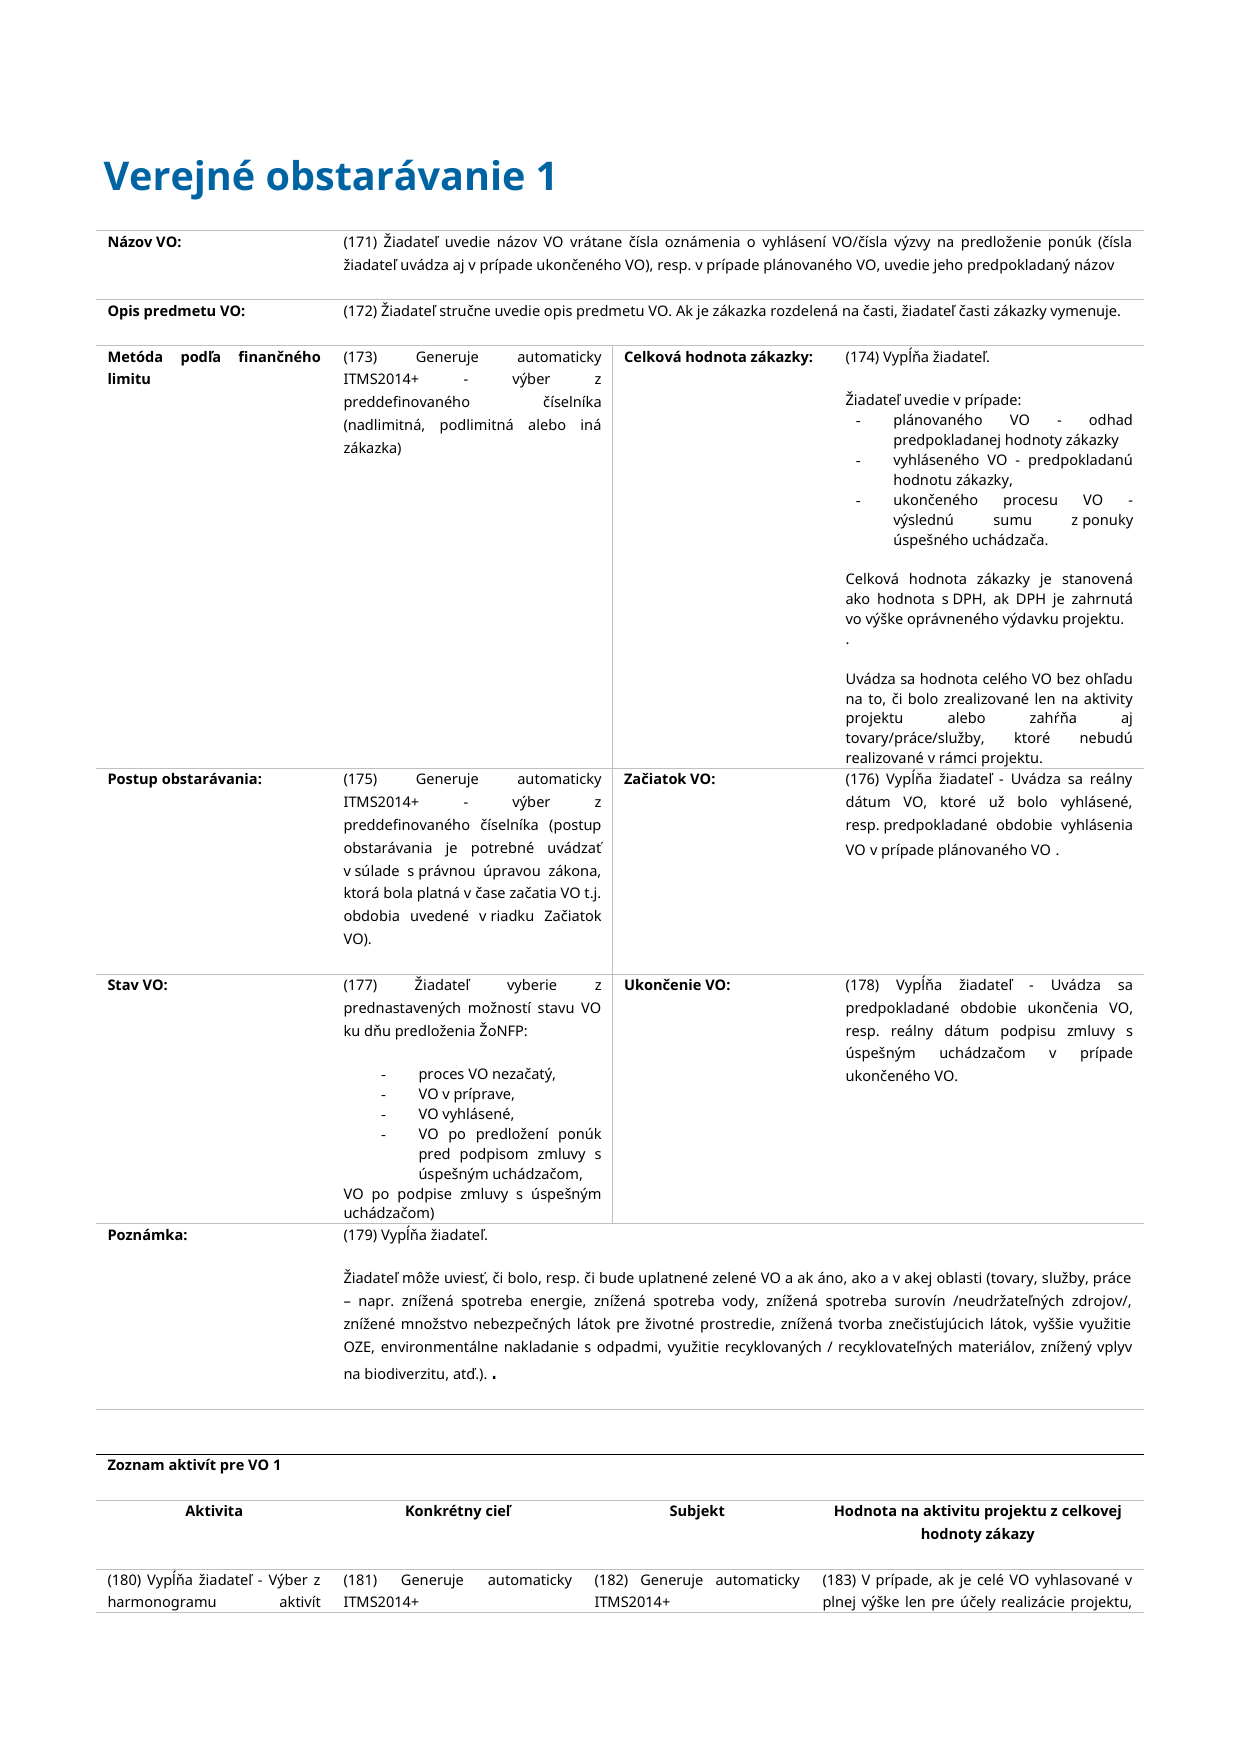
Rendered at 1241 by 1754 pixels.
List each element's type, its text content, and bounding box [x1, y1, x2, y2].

table_cell (177) Žiadateľ vyberie z prednastavených možností stavu VO ku dňu predloženia ŽoNFP: proces VO nezačatý, VO v príprave, VO vyhlásené, VO po predložení ponúk pred podpisom zmluvy s úspešným uchádzačom, VO po podpise zmluvy s úspešným uchádzačom) [332, 975, 612, 1223]
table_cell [332, 1570, 583, 1612]
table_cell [96, 1570, 332, 1612]
table_cell Aktivita [96, 1501, 332, 1568]
table_cell Hodnota na aktivitu projektu z celkovej hodnoty zákazy [811, 1501, 1144, 1568]
table_cell (174) Vypĺňa žiadateľ. Žiadateľ uvedie v prípade: plánovaného VO - odhad predpokladanej hodnoty zákazky vyhláseného VO - predpokladanú hodnotu zákazky, ukončeného procesu VO - výslednú sumu z ponuky úspešného uchádzača. Celková hodnota zákazky je stanovená ako hodnota s DPH, ak DPH je zahrnutá vo výške oprávneného výdavku projektu. . Uvádza sa hodnota celého VO bez ohľadu na to, či bolo zrealizované len na aktivity projektu alebo zahŕňa aj tovary/práce/služby, ktoré nebudú realizované v rámci projektu. [834, 346, 1144, 768]
table_cell Poznámka: [96, 1224, 332, 1409]
table_cell Ukončenie VO: [613, 975, 834, 1223]
table_cell Začiatok VO: [613, 769, 834, 974]
table_cell Metóda podľa finančného limitu [96, 346, 332, 768]
table_cell Celková hodnota zákazky: [613, 346, 834, 768]
table_cell (179) Vypĺňa žiadateľ. Žiadateľ môže uviesť, či bolo, resp. či bude uplatnené zelené VO a ak áno, ako a v akej oblasti (tovary, služby, práce – napr. znížená spotreba energie, znížená spotreba vody, znížená spotreba surovín /neudržateľných zdrojov/, znížené množstvo nebezpečných látok pre životné prostredie, znížená tvorba znečisťujúcich látok, vyššie využitie OZE, environmentálne nakladanie s odpadmi, využitie recyklovaných / recyklovateľných materiálov, znížený vplyv na biodiverzitu, atď.). . [332, 1224, 1144, 1409]
table_header (171) Žiadateľ uvedie názov VO vrátane čísla oznámenia o vyhlásení VO/čísla výzvy na predloženie ponúk (čísla žiadateľ uvádza aj v prípade ukončeného VO), resp. v prípade plánovaného VO, uvedie jeho predpokladaný názov [332, 231, 1144, 299]
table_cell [583, 1570, 811, 1612]
table_header Názov VO: [96, 231, 332, 299]
table_cell Subjekt [583, 1501, 811, 1568]
table_cell (172) Žiadateľ stručne uvedie opis predmetu VO. Ak je zákazka rozdelená na časti, žiadateľ časti zákazky vymenuje. [332, 300, 1144, 345]
table_cell (175) Generuje automaticky ITMS2014+ - výber z preddefinovaného číselníka (postup obstarávania je potrebné uvádzať v súlade s právnou úpravou zákona, ktorá bola platná v čase začatia VO t.j. obdobia uvedené v riadku Začiatok VO). [332, 769, 612, 974]
table_cell Konkrétny cieľ [332, 1501, 583, 1568]
text Verejné obstarávanie 1 [103, 148, 1093, 202]
table_cell Opis predmetu VO: [96, 300, 332, 345]
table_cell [811, 1570, 1144, 1612]
table_cell (173) Generuje automaticky ITMS2014+ - výber z preddefinovaného číselníka (nadlimitná, podlimitná alebo iná zákazka) [332, 346, 612, 768]
table_cell Stav VO: [96, 975, 332, 1223]
table_header Zoznam aktivít pre VO 1 [96, 1455, 1144, 1499]
table_cell (178) Vypĺňa žiadateľ - Uvádza sa predpokladané obdobie ukončenia VO, resp. reálny dátum podpisu zmluvy s úspešným uchádzačom v prípade ukončeného VO. [834, 975, 1144, 1223]
table_cell (176) Vypĺňa žiadateľ - Uvádza sa reálny dátum VO, ktoré už bolo vyhlásené, resp. predpokladané obdobie vyhlásenia VO v prípade plánovaného VO . [834, 769, 1144, 974]
table_cell Postup obstarávania: [96, 769, 332, 974]
